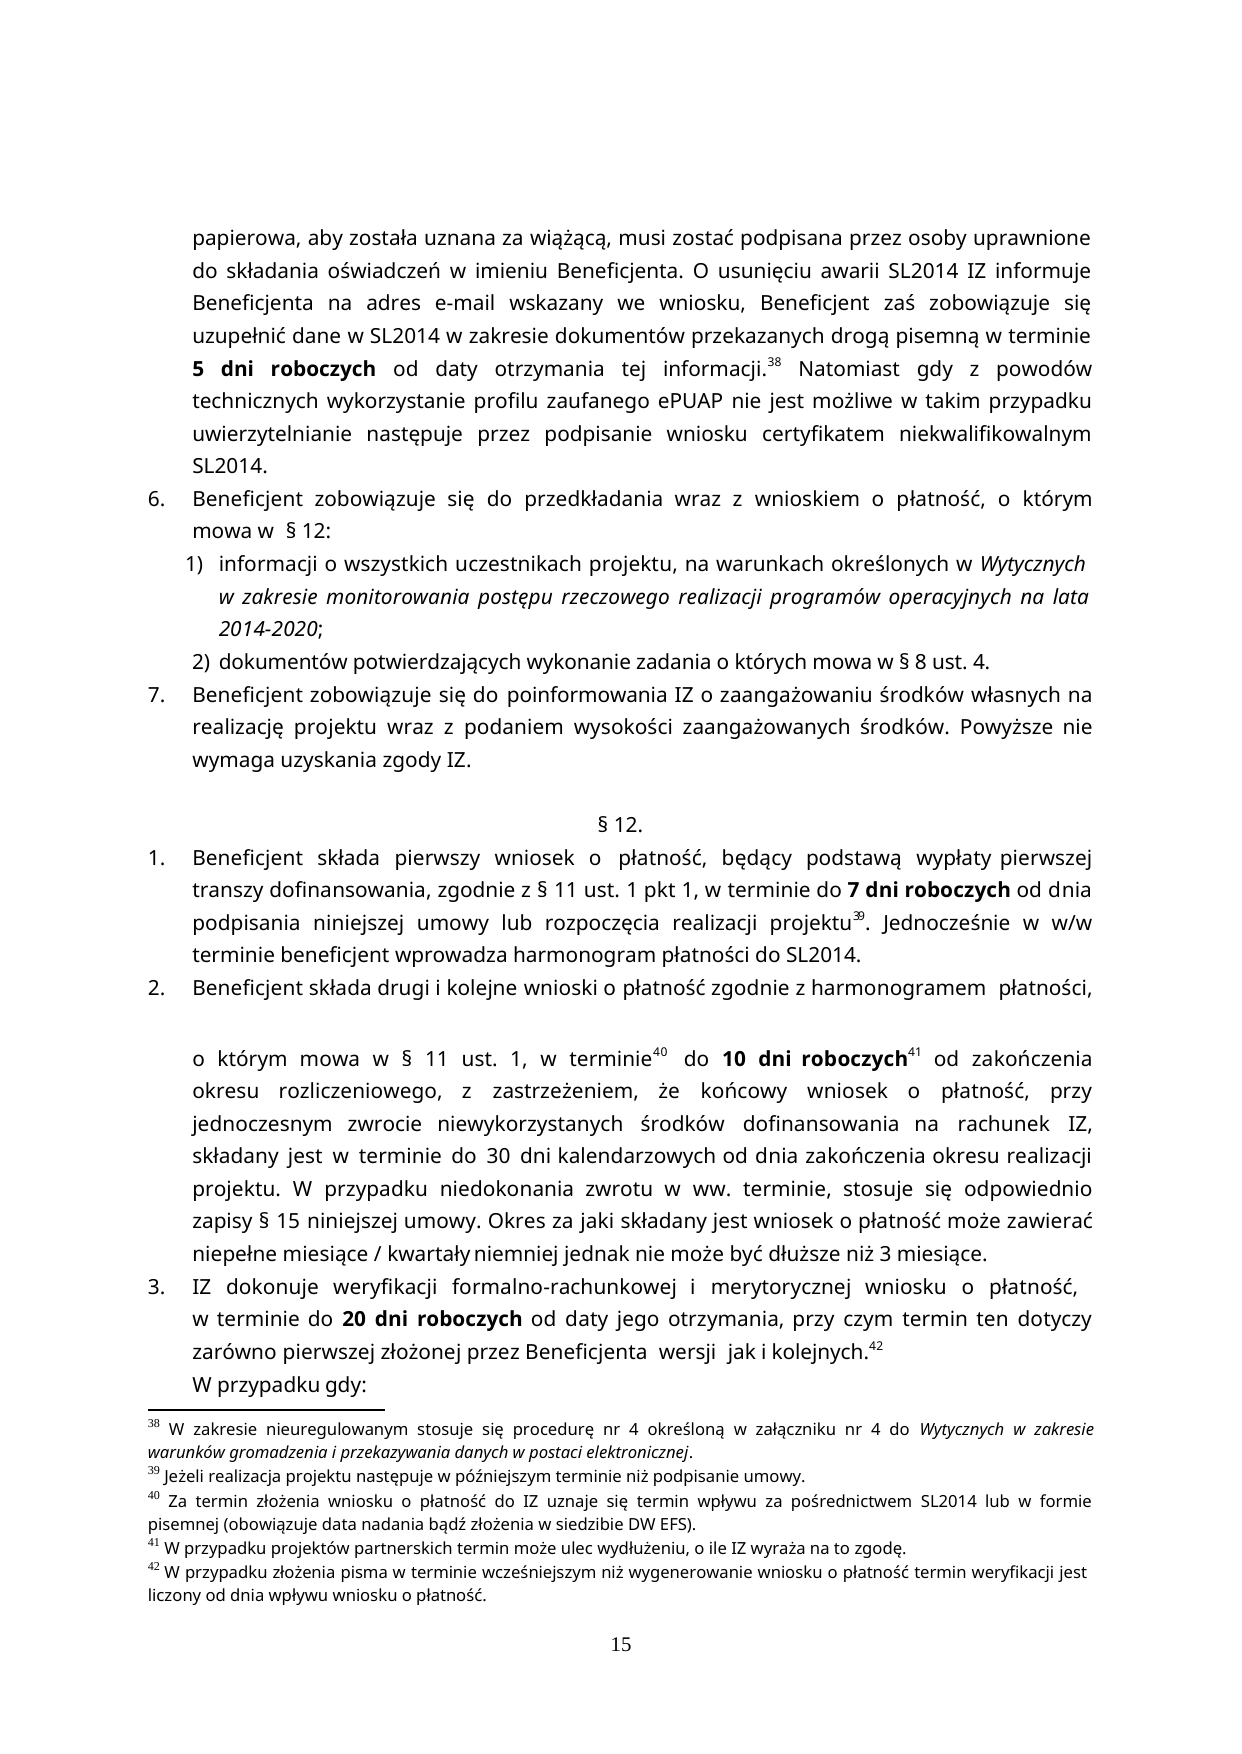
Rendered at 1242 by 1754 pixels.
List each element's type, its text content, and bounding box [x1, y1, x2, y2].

list Beneficjent zobowiązuje się do poinformowania IZ o zaangażowaniu środków własnych na realizację projektu wraz z podaniem wysokości zaangażowanych środków. Powyższe nie wymaga uzyskania zgody IZ. [148, 680, 1093, 773]
list dokumentów potwierdzających wykonanie zadania o których mowa w § 8 ust. 4. [192, 647, 1093, 676]
list Beneficjent składa drugi i kolejne wnioski o płatność zgodnie z harmonogramem płatności, o którym mowa w § 11 ust. 1, w terminie do 10 dni roboczych od zakończenia okresu rozliczeniowego, z zastrzeżeniem, że końcowy wniosek o płatność, przy jednoczesnym zwrocie niewykorzystanych środków dofinansowania na rachunek IZ, składany jest w terminie do 30 dni kalendarzowych od dnia zakończenia okresu realizacji projektu. W przypadku niedokonania zwrotu w ww. terminie, stosuje się odpowiednio zapisy § 15 niniejszej umowy. Okres za jaki składany jest wniosek o płatność może zawierać niepełne miesiące / kwartały niemniej jednak nie może być dłuższe niż 3 miesiące. [148, 973, 1093, 1268]
text W przypadku gdy: [192, 1370, 1093, 1398]
list Beneficjent zobowiązuje się do przedkładania wraz z wnioskiem o płatność, o którym mowa w § 12: [148, 484, 1093, 545]
text § 12. [148, 810, 1093, 838]
list informacji o wszystkich uczestnikach projektu, na warunkach określonych w Wytycznych w zakresie monitorowania postępu rzeczowego realizacji programów operacyjnych na lata 2014-2020; [185, 549, 1093, 643]
list IZ dokonuje weryfikacji formalno-rachunkowej i merytorycznej wniosku o płatność, w terminie do 20 dni roboczych od daty jego otrzymania, przy czym termin ten dotyczy zarówno pierwszej złożonej przez Beneficjenta wersji jak i kolejnych. [148, 1272, 1093, 1366]
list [148, 223, 1093, 480]
list Beneficjent składa pierwszy wniosek o płatność, będący podstawą wypłaty pierwszej transzy dofinansowania, zgodnie z § 11 ust. 1 pkt 1, w terminie do 7 dni roboczych od dnia podpisania niniejszej umowy lub rozpoczęcia realizacji projektu. Jednocześnie w w/w terminie beneficjent wprowadza harmonogram płatności do SL2014. [148, 843, 1093, 969]
